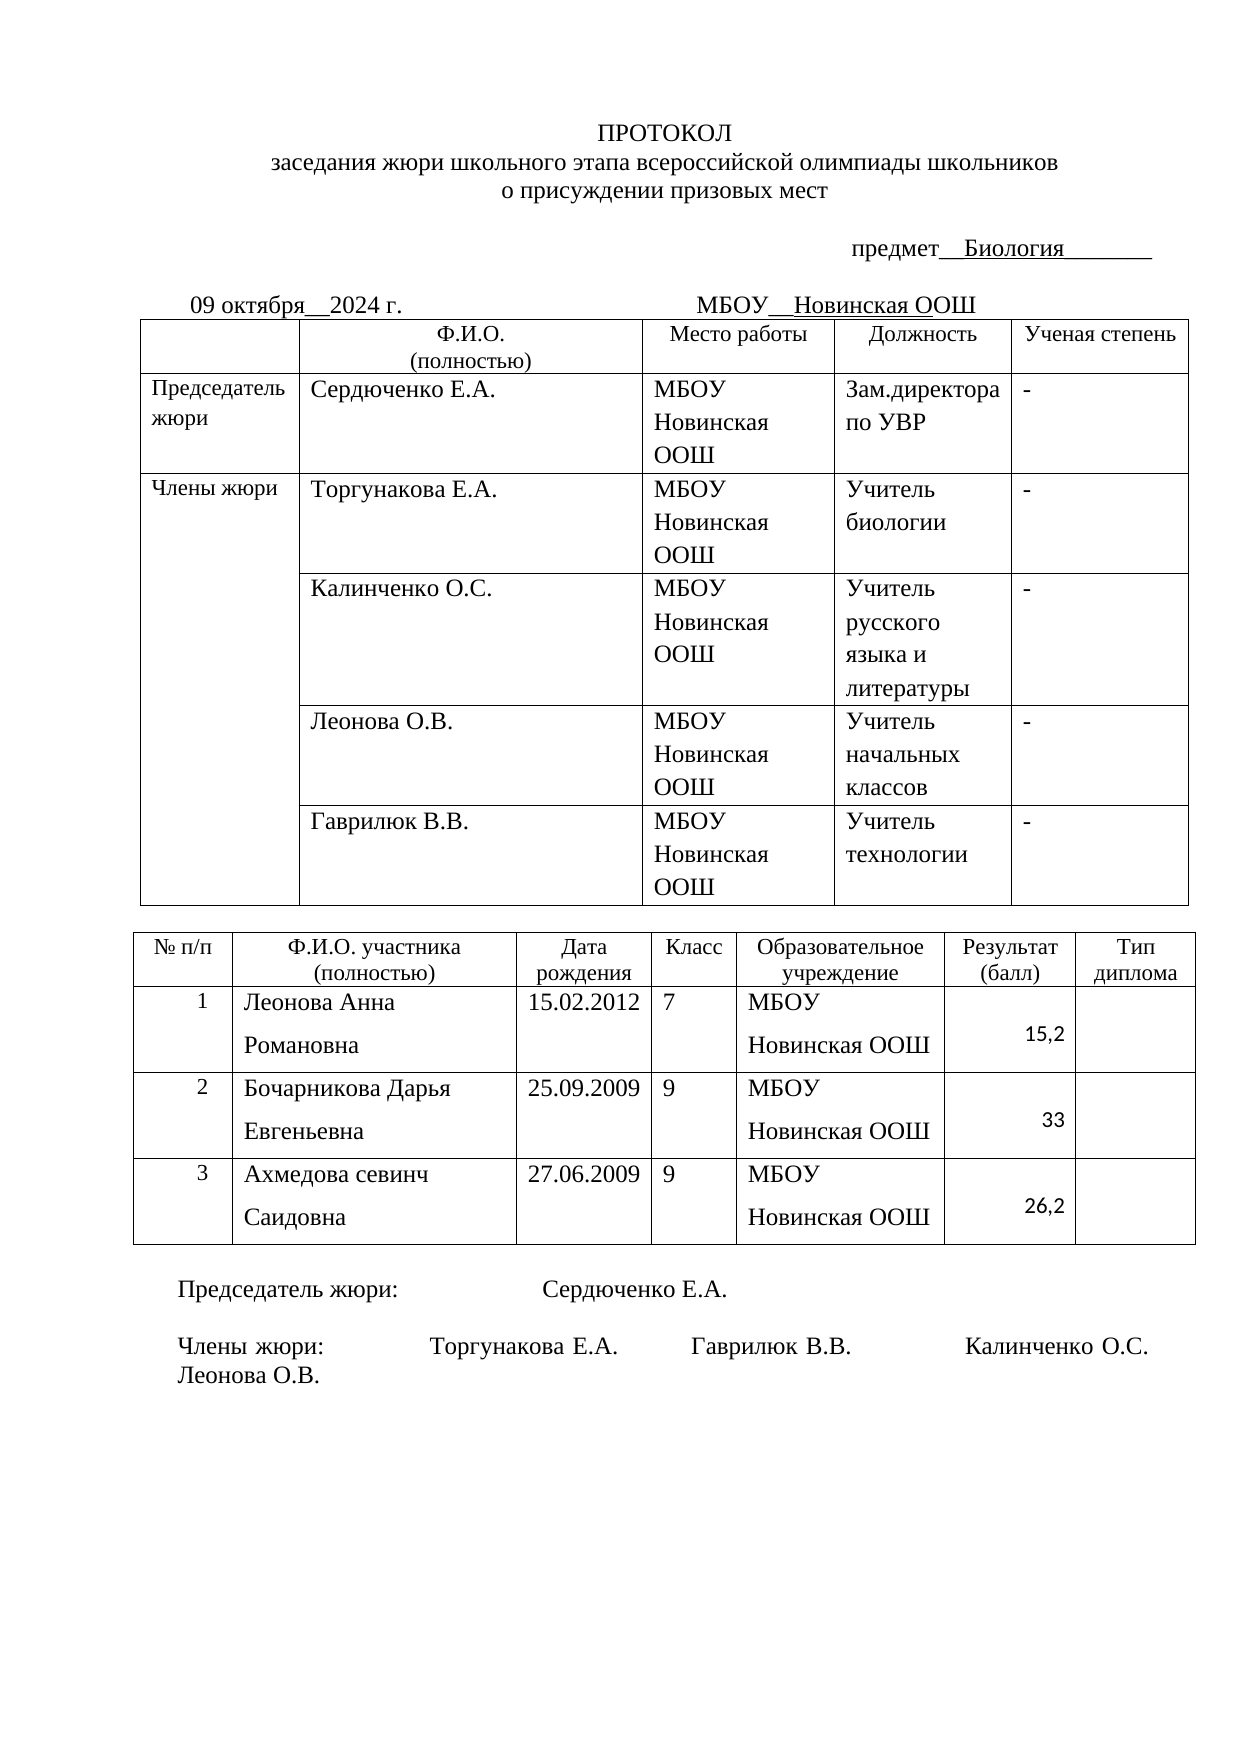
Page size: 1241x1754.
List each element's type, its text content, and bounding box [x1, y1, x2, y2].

text 09 октября__2024 г. МБОУ__Новинская ООШ [177, 291, 1152, 319]
table_cell Леонова О.В. [300, 706, 642, 805]
table_cell 1 [134, 987, 232, 1072]
table_header Тип диплома [1076, 933, 1195, 986]
table_cell 7 [652, 987, 736, 1072]
table_cell 9 [652, 1073, 736, 1158]
table_cell Председатель жюри [141, 374, 299, 473]
table_cell 9 [652, 1159, 736, 1244]
table_header Должность [835, 320, 1011, 373]
table_cell Калинченко О.С. [300, 574, 642, 705]
table_cell - [1012, 574, 1188, 705]
table_cell Торгунакова Е.А. [300, 474, 642, 572]
text Члены жюри: Торгунакова Е.А. Гаврилюк В.В. Калинченко О.С. Леонова О.В. [177, 1331, 1152, 1389]
table_header Место работы [643, 320, 834, 373]
table_cell МБОУ Новинская ООШ [643, 806, 834, 904]
text предмет__Биология_______ [177, 233, 1152, 262]
table_header Образовательное учреждение [737, 933, 944, 986]
table_cell - [1012, 706, 1188, 805]
table_cell [1076, 1159, 1195, 1244]
table_cell Учитель русского языка и литературы [835, 574, 1011, 705]
table_header Ученая степень [1012, 320, 1188, 373]
table_cell - [1012, 474, 1188, 572]
text заседания жюри школьного этапа всероссийской олимпиады школьников [177, 147, 1152, 176]
table_cell [1076, 1073, 1195, 1158]
table_cell 15,2 [945, 987, 1075, 1072]
table_cell МБОУ Новинская ООШ [737, 987, 944, 1072]
table_cell МБОУ Новинская ООШ [643, 574, 834, 705]
table_cell - [1012, 374, 1188, 473]
table_cell Бочарникова Дарья Евгеньевна [233, 1073, 516, 1158]
table_header [141, 320, 299, 373]
table_cell Зам.директора по УВР [835, 374, 1011, 473]
table_cell 3 [134, 1159, 232, 1244]
table_header Ф.И.О. участника (полностью) [233, 933, 516, 986]
table_cell МБОУ Новинская ООШ [737, 1159, 944, 1244]
table_cell МБОУ Новинская ООШ [737, 1073, 944, 1158]
table_header № п/п [134, 933, 232, 986]
table_cell Учитель начальных классов [835, 706, 1011, 805]
table_cell Учитель биологии [835, 474, 1011, 572]
table_cell Леонова Анна Романовна [233, 987, 516, 1072]
table_cell - [1012, 806, 1188, 904]
table_header Ф.И.О. (полностью) [300, 320, 642, 373]
table_cell 27.06.2009 [517, 1159, 651, 1244]
table_cell 33 [945, 1073, 1075, 1158]
table_cell Учитель технологии [835, 806, 1011, 904]
table_cell МБОУ Новинская ООШ [643, 706, 834, 805]
table_cell Члены жюри [141, 474, 299, 904]
table_header Дата рождения [517, 933, 651, 986]
table_header Результат (балл) [945, 933, 1075, 986]
table_cell 15.02.2012 [517, 987, 651, 1072]
table_header Класс [652, 933, 736, 986]
table_cell Ахмедова севинч Саидовна [233, 1159, 516, 1244]
table_cell МБОУ Новинская ООШ [643, 374, 834, 473]
text Председатель жюри: Сердюченко Е.А. [177, 1274, 1152, 1302]
table_cell 25.09.2009 [517, 1073, 651, 1158]
text ПРОТОКОЛ [177, 118, 1152, 147]
table_cell Сердюченко Е.А. [300, 374, 642, 473]
table_cell Гаврилюк В.В. [300, 806, 642, 904]
table_cell МБОУ Новинская ООШ [643, 474, 834, 572]
table_cell 2 [134, 1073, 232, 1158]
table_cell 26,2 [945, 1159, 1075, 1244]
table_cell [1076, 987, 1195, 1072]
text о присуждении призовых мест [177, 176, 1152, 204]
